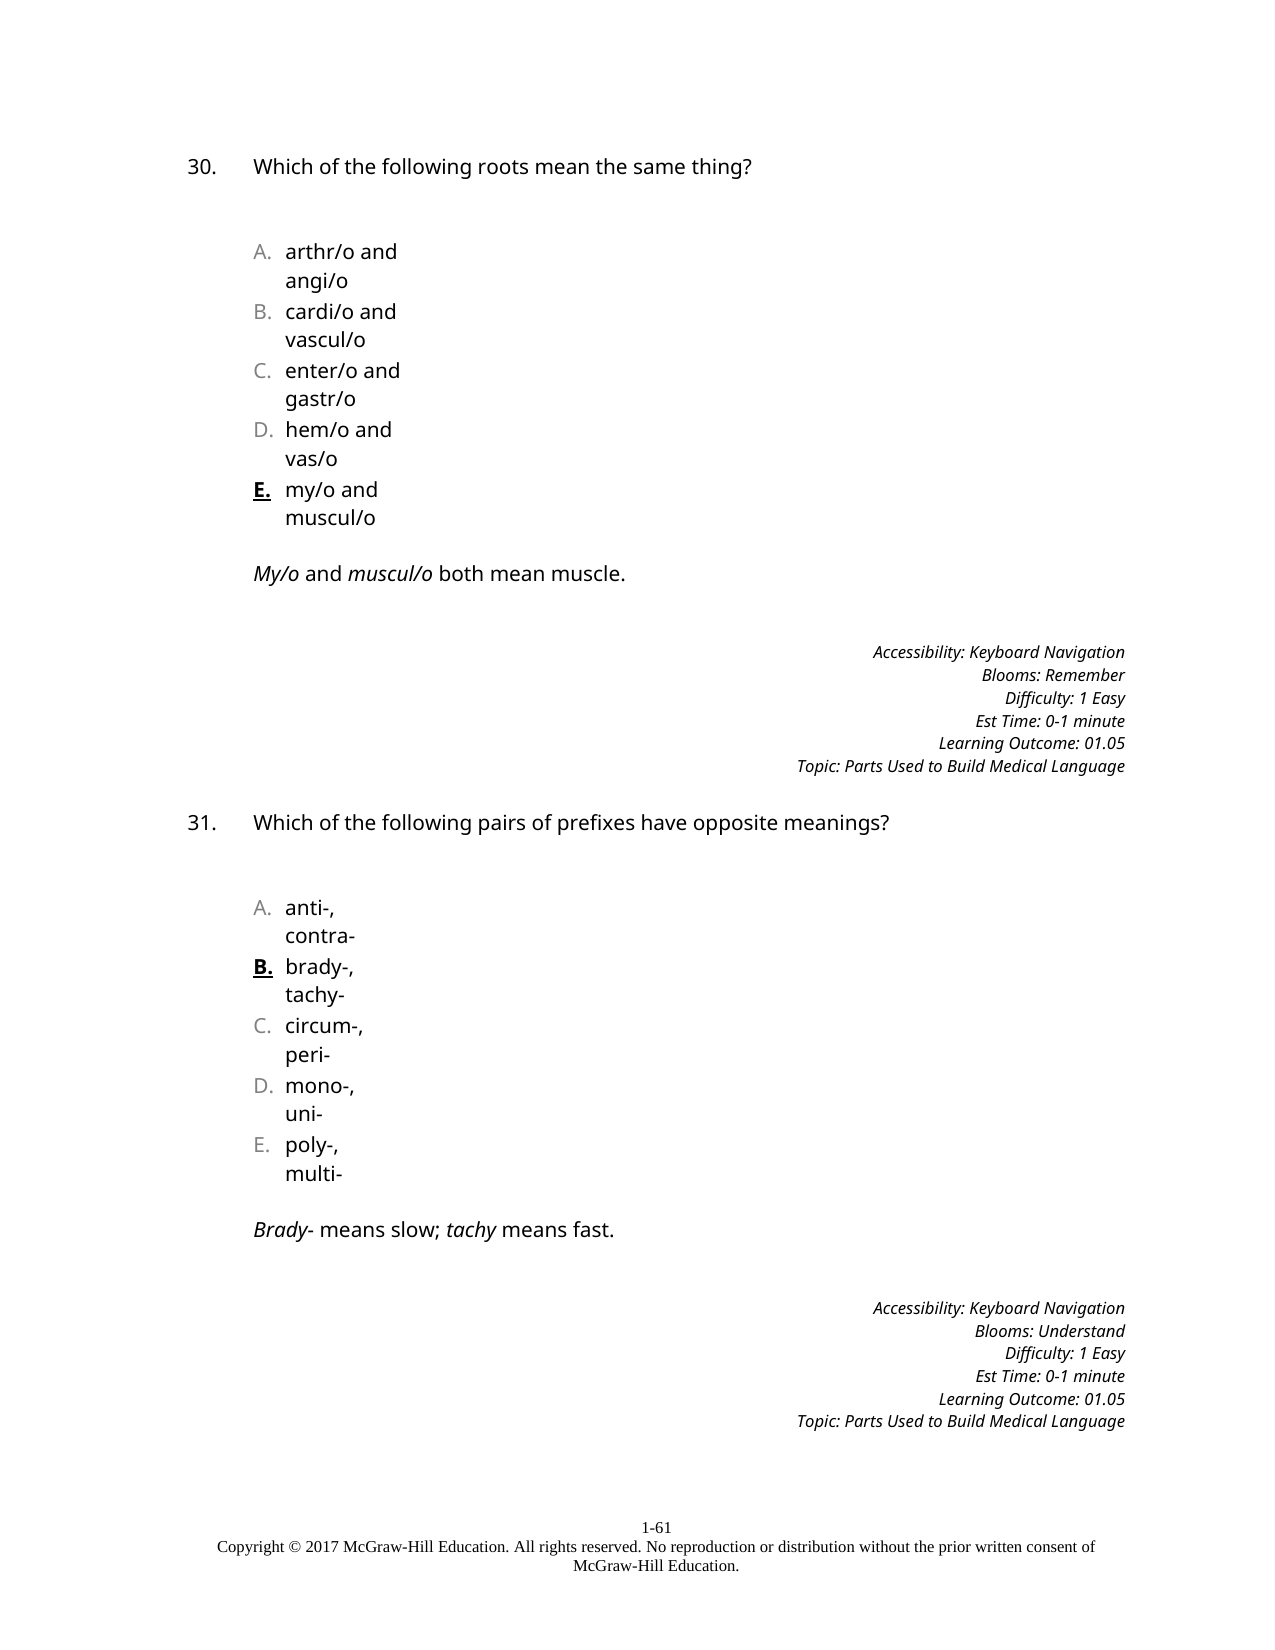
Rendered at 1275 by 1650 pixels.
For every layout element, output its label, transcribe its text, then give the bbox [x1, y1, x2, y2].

table_header Which of the following roots mean the same thing? My/o and muscul/o both mean muscle. [253, 153, 1125, 616]
table_header 31. [188, 808, 253, 1271]
table_header Accessibility: Keyboard Navigation Blooms: Understand Difficulty: 1 Easy Est Time: 0-1 minute Learning Outcome: 01.05 Topic: Parts Used to Build Medical Language [188, 1297, 1125, 1461]
table_header Accessibility: Keyboard Navigation Blooms: Remember Difficulty: 1 Easy Est Time: 0-1 minute Learning Outcome: 01.05 Topic: Parts Used to Build Medical Language [188, 641, 1125, 805]
table_header Which of the following pairs of prefixes have opposite meanings? Brady- means slow; tachy means fast. [253, 808, 1125, 1271]
table_header 30. [188, 153, 253, 616]
